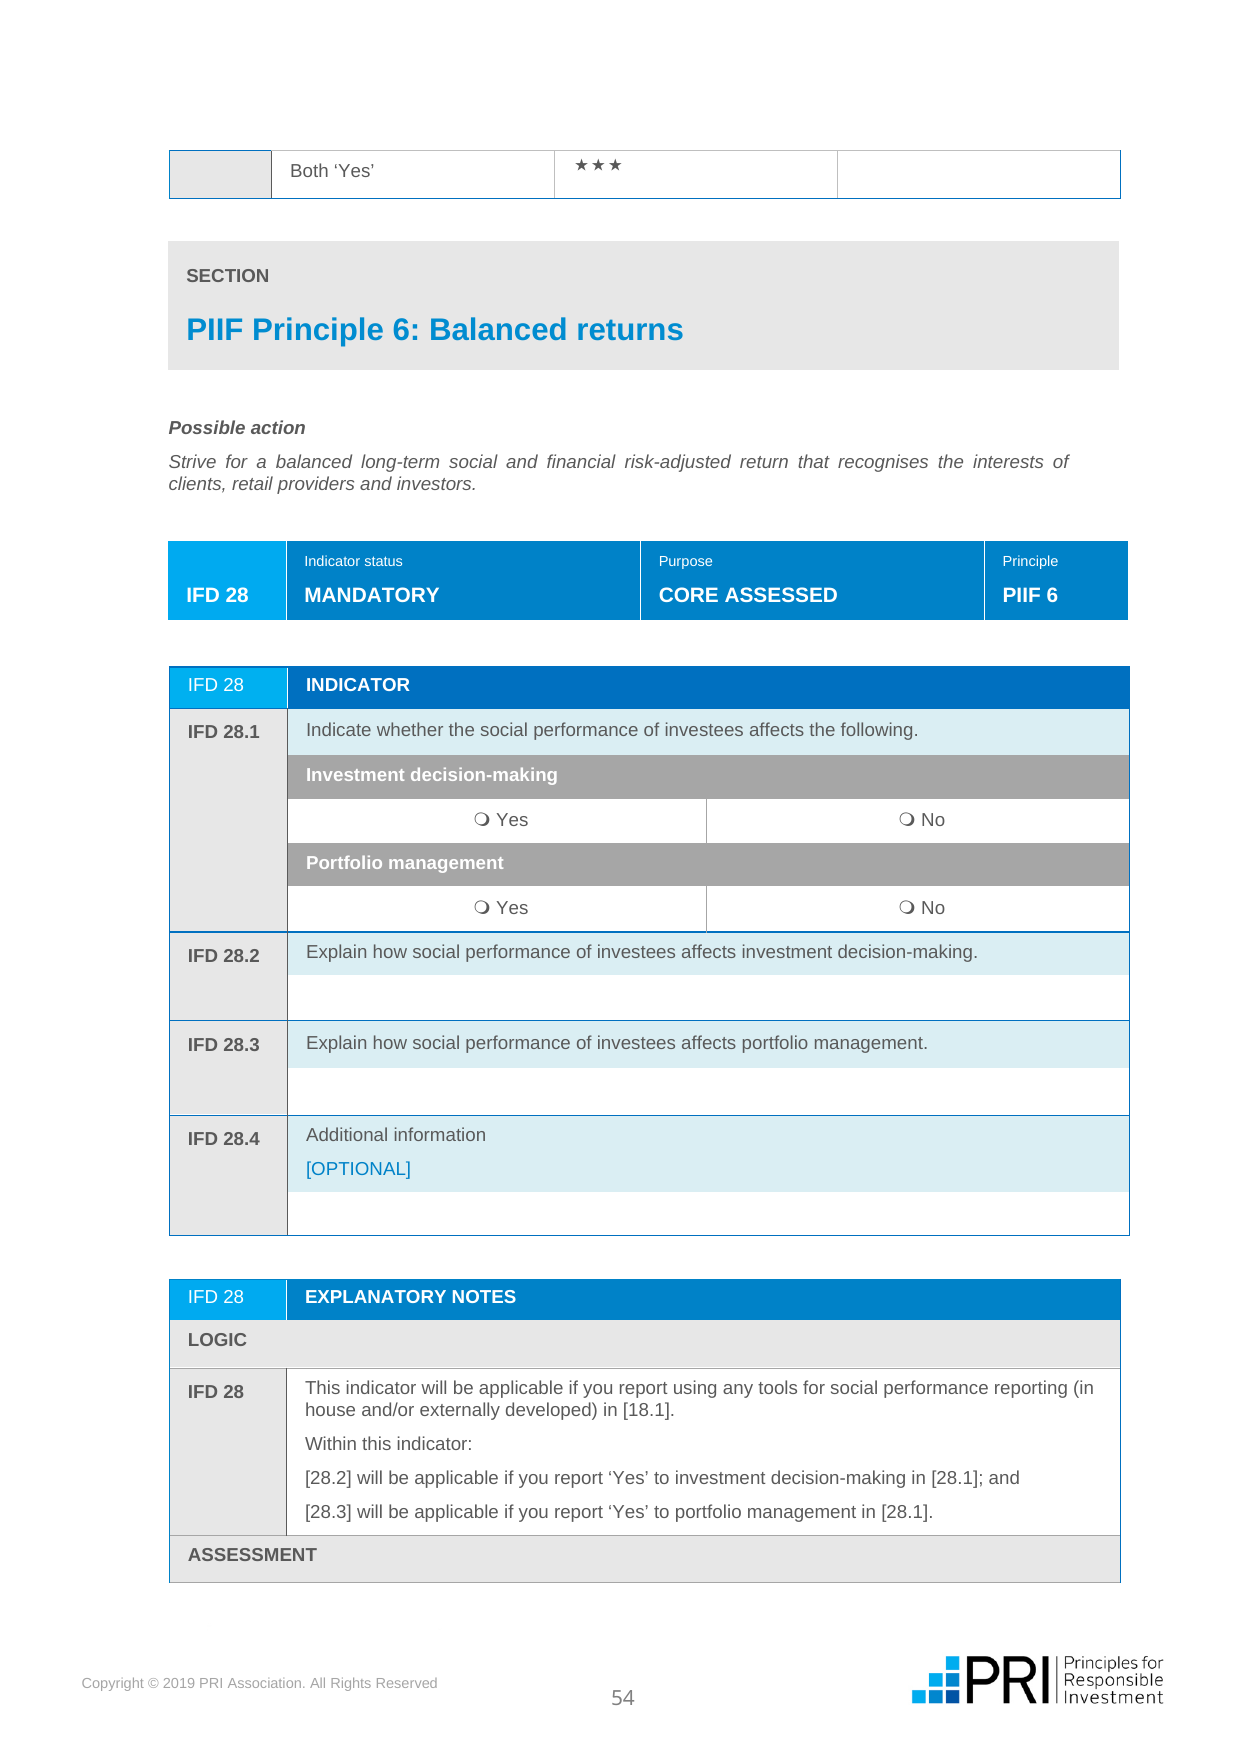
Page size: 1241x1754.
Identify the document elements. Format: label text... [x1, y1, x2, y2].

table_cell Indicate whether the social performance of investees affects the following. [288, 709, 1129, 755]
table_header IFD 28 [170, 668, 287, 708]
table_cell [288, 1068, 1129, 1114]
table_cell CORE ASSESSED [641, 577, 984, 620]
table_cell IFD 28.2 [170, 933, 287, 1020]
table_cell Explain how social performance of investees affects investment decision-making. [288, 933, 1129, 975]
table_cell [170, 151, 271, 198]
table_cell Additional information [Optional] [288, 1116, 1129, 1192]
table_header Indicator status [287, 541, 640, 577]
table_header SECTION [168, 241, 1119, 287]
table_cell [838, 151, 1120, 198]
table_cell IFD 28.1 [170, 709, 287, 755]
text Strive for a balanced long-term social and financial risk-adjusted return that recognises the interests of clients, retail providers and investors. [168, 451, 1072, 494]
table_cell Both ‘Yes’ [272, 151, 554, 198]
table_cell IFD 28.3 [170, 1021, 287, 1068]
table_cell IFD 28.4 [170, 1116, 287, 1235]
table_cell PIIF 6 [985, 577, 1128, 620]
table_header [168, 541, 286, 577]
table_cell Yes [288, 799, 706, 843]
table_cell [288, 1192, 1129, 1235]
table_cell [288, 975, 1129, 1020]
table_header EXPLANATORY NOTES [287, 1280, 1120, 1320]
table_header IFD 28 [170, 1280, 286, 1320]
table_cell This indicator will be applicable if you report using any tools for social performance reporting (in house and/or externally developed) in [18.1]. Within this indicator: [28.2] will be applicable if you report ‘Yes’ to investment decision-making in [28.1]; and [28.3] will be applicable if you report ‘Yes’ to portfolio management in [28.1]. [287, 1369, 1120, 1535]
table_cell [555, 151, 837, 198]
text Possible action [168, 417, 1072, 438]
table_cell Portfolio management [288, 843, 1129, 886]
table_header Purpose [641, 541, 984, 577]
table_cell [170, 1068, 287, 1114]
table_cell LOGIC [170, 1320, 1120, 1367]
picture [0, 1560, 1241, 1754]
table_cell ASSESSMENT [170, 1536, 1120, 1582]
table_header INDICATOR [288, 668, 1129, 708]
table_cell PIIF Principle 6: Balanced returns [168, 287, 1119, 370]
picture [405, 1161, 409, 1176]
table_cell No [707, 799, 1129, 843]
table_cell No [707, 886, 1129, 931]
table_cell MANDATORY [287, 577, 640, 620]
table_cell IFD 28 [168, 577, 286, 620]
table_cell IFD 28 [170, 1369, 286, 1535]
table_header Principle [985, 541, 1128, 577]
table_cell Yes [288, 886, 706, 931]
table_cell Explain how social performance of investees affects portfolio management. [288, 1021, 1129, 1068]
table_cell Investment decision-making [288, 755, 1129, 798]
table_cell [170, 755, 287, 931]
